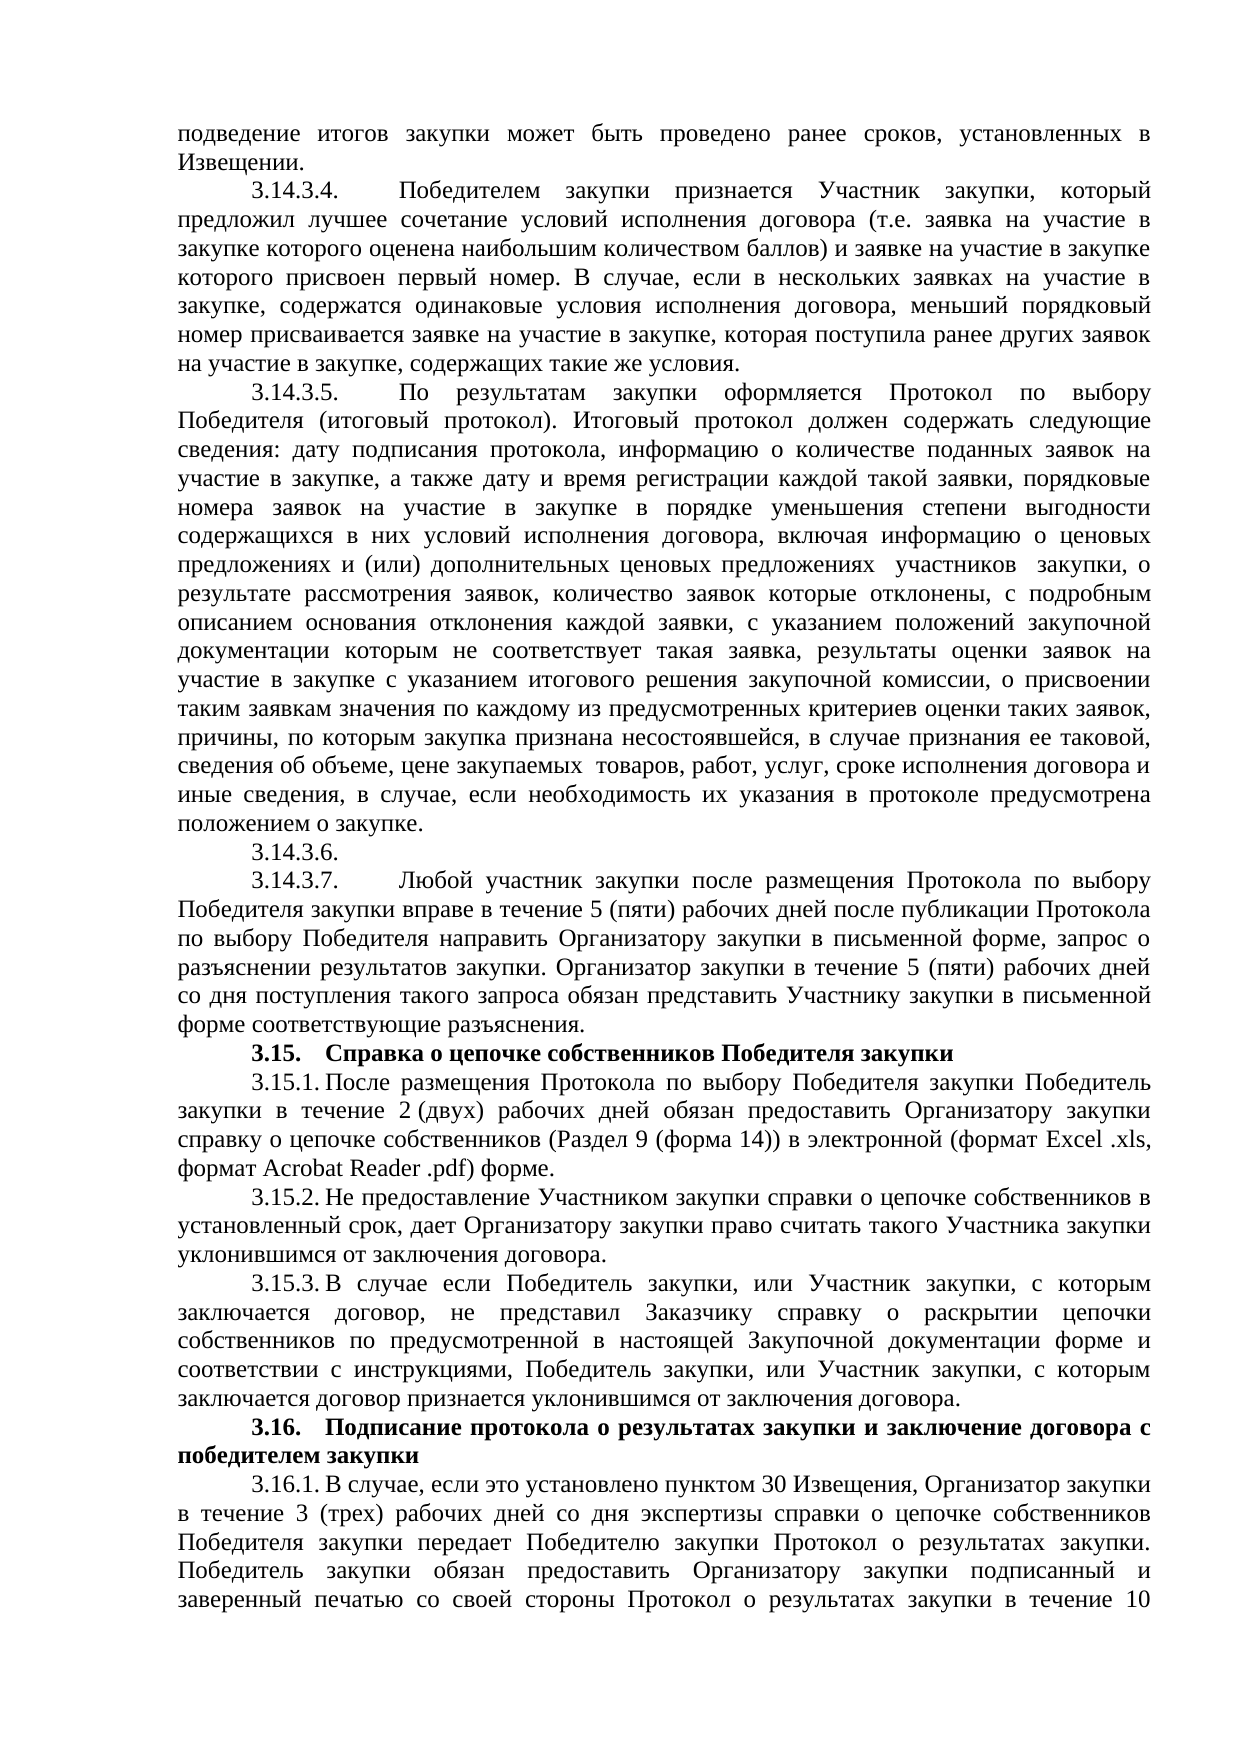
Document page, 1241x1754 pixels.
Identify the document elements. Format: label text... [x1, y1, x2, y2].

list В случае если Победитель закупки, или Участник закупки, с которым заключается договор, не представил Заказчику справку о раскрытии цепочки собственников по предусмотренной в настоящей Закупочной документации форме и соответствии с инструкциями, Победитель закупки, или Участник закупки, с которым заключается договор признается уклонившимся от заключения договора. [177, 1268, 1152, 1412]
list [177, 1469, 1152, 1613]
list Не предоставление Участником закупки справки о цепочке собственников в установленный срок, дает Организатору закупки право считать такого Участника закупки уклонившимся от заключения договора. [177, 1182, 1152, 1268]
list Любой участник закупки после размещения Протокола по выбору Победителя закупки вправе в течение 5 (пяти) рабочих дней после публикации Протокола по выбору Победителя направить Организатору закупки в письменной форме, запрос о разъяснении результатов закупки. Организатор закупки в течение 5 (пяти) рабочих дней со дня поступления такого запроса обязан представить Участнику закупки в письменной форме соответствующие разъяснения. [177, 866, 1152, 1038]
list По результатам закупки оформляется Протокол по выбору Победителя (итоговый протокол). Итоговый протокол должен содержать следующие сведения: дату подписания протокола, информацию о количестве поданных заявок на участие в закупке, а также дату и время регистрации каждой такой заявки, порядковые номера заявок на участие в закупке в порядке уменьшения степени выгодности содержащихся в них условий исполнения договора, включая информацию о ценовых предложениях и (или) дополнительных ценовых предложениях участников закупки, о результате рассмотрения заявок, количество заявок которые отклонены, с подробным описанием основания отклонения каждой заявки, с указанием положений закупочной документации которым не соответствует такая заявка, результаты оценки заявок на участие в закупке с указанием итогового решения закупочной комиссии, о присвоении таким заявкам значения по каждому из предусмотренных критериев оценки таких заявок, причины, по которым закупка признана несостоявшейся, в случае признания ее таковой, сведения об объеме, цене закупаемых товаров, работ, услуг, сроке исполнения договора и иные сведения, в случае, если необходимость их указания в протоколе предусмотрена положением о закупке. [177, 377, 1152, 837]
list После размещения Протокола по выбору Победителя закупки Победитель закупки в течение 2 (двух) рабочих дней обязан предоставить Организатору закупки справку о цепочке собственников (Раздел 9 (форма 14)) в электронной (формат Excel .xls, формат Acrobat Reader .pdf) форме. [177, 1067, 1152, 1182]
list Победителем закупки признается Участник закупки, который предложил лучшее сочетание условий исполнения договора (т.е. заявка на участие в закупке которого оценена наибольшим количеством баллов) и заявке на участие в закупке которого присвоен первый номер. В случае, если в нескольких заявках на участие в закупке, содержатся одинаковые условия исполнения договора, меньший порядковый номер присваивается заявке на участие в закупке, которая поступила ранее других заявок на участие в закупке, содержащих такие же условия. [177, 176, 1152, 377]
list Справка о цепочке собственников Победителя закупки [177, 1038, 1152, 1067]
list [177, 118, 1152, 176]
list Подписание протокола о результатах закупки и заключение договора с победителем закупки [177, 1412, 1152, 1469]
